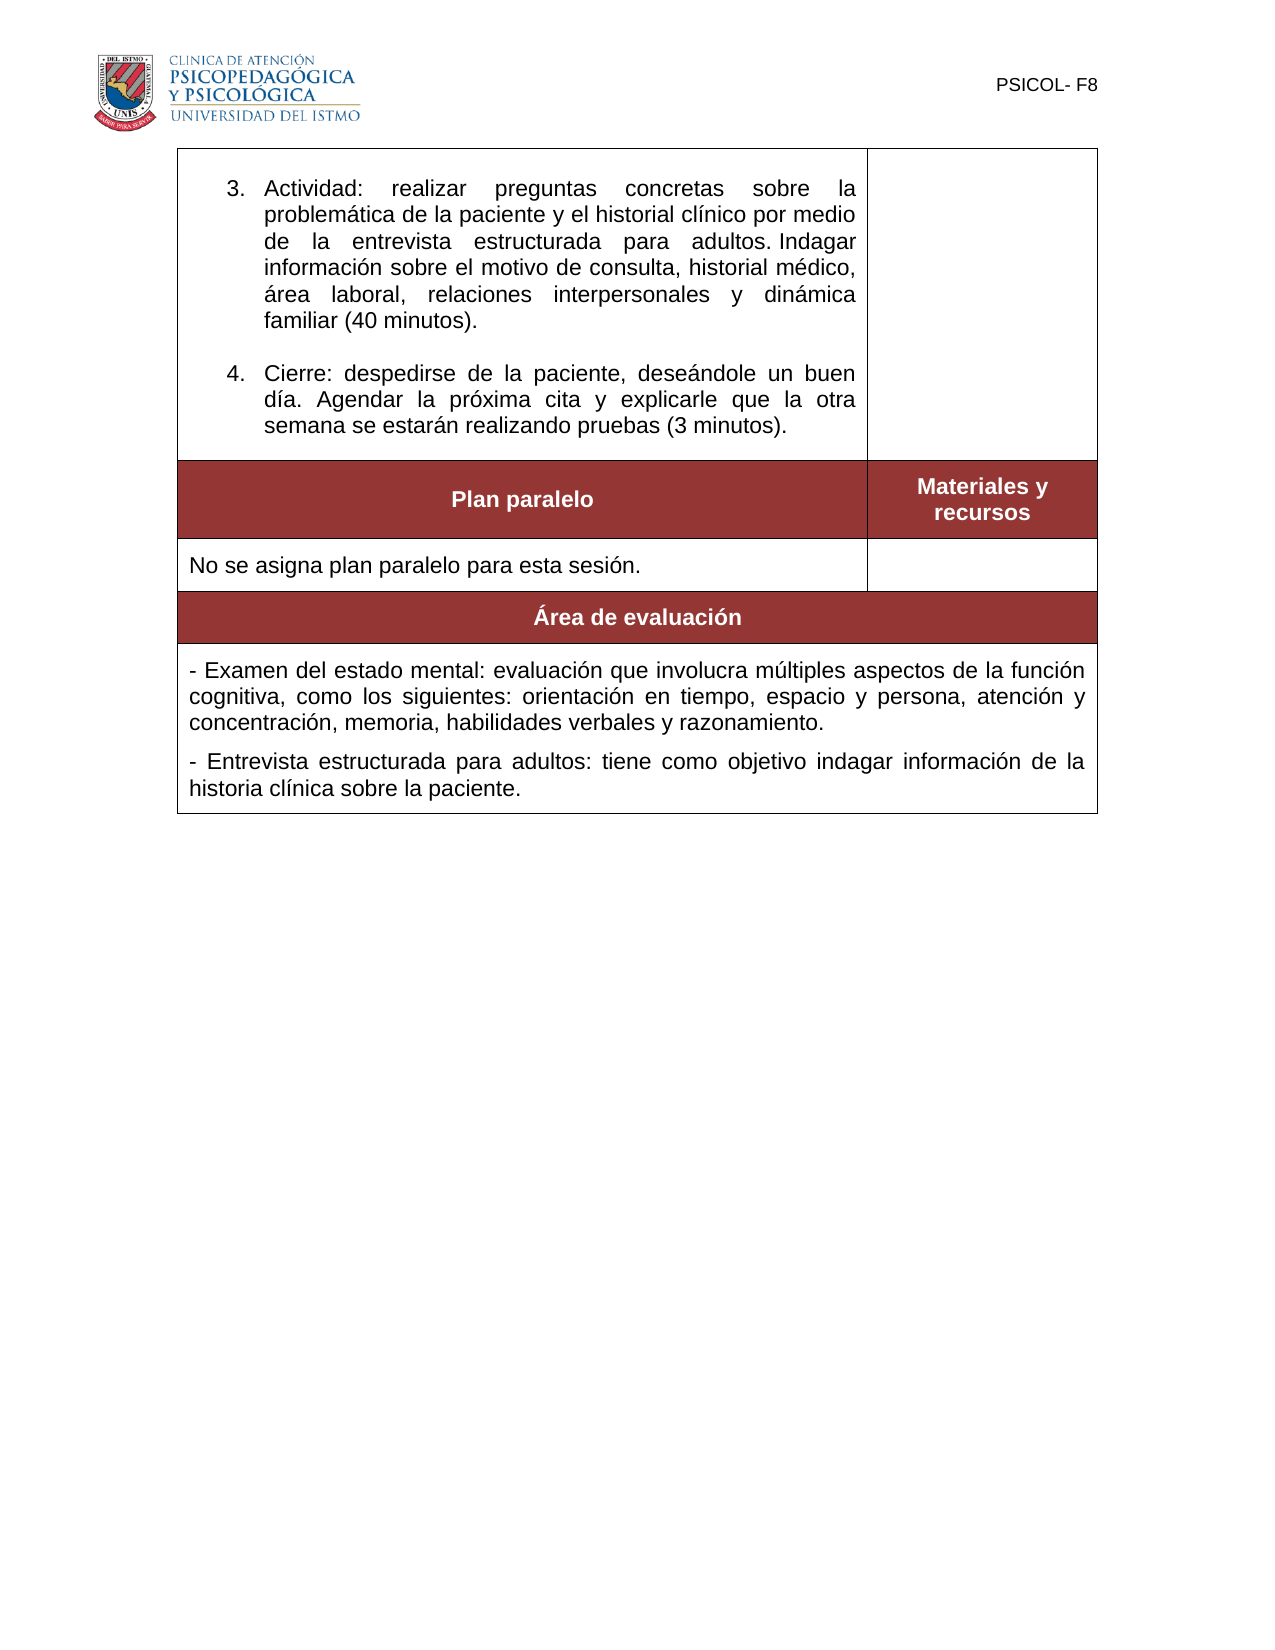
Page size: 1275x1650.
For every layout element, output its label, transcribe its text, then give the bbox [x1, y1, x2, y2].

table_cell No se asigna plan paralelo para esta sesión. [178, 539, 867, 591]
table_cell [868, 149, 1097, 459]
table_cell [868, 539, 1097, 591]
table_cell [178, 149, 867, 459]
picture [42, 25, 422, 166]
table_cell Plan paralelo [178, 461, 867, 538]
table_cell Materiales y recursos [868, 461, 1097, 538]
table_cell - Examen del estado mental: evaluación que involucra múltiples aspectos de la función cognitiva, como los siguientes: orientación en tiempo, espacio y persona, atención y concentración, memoria, habilidades verbales y razonamiento. - Entrevista estructurada para adultos: tiene como objetivo indagar información de la historia clínica sobre la paciente. [178, 644, 1097, 813]
table_cell Área de evaluación [178, 592, 1097, 643]
